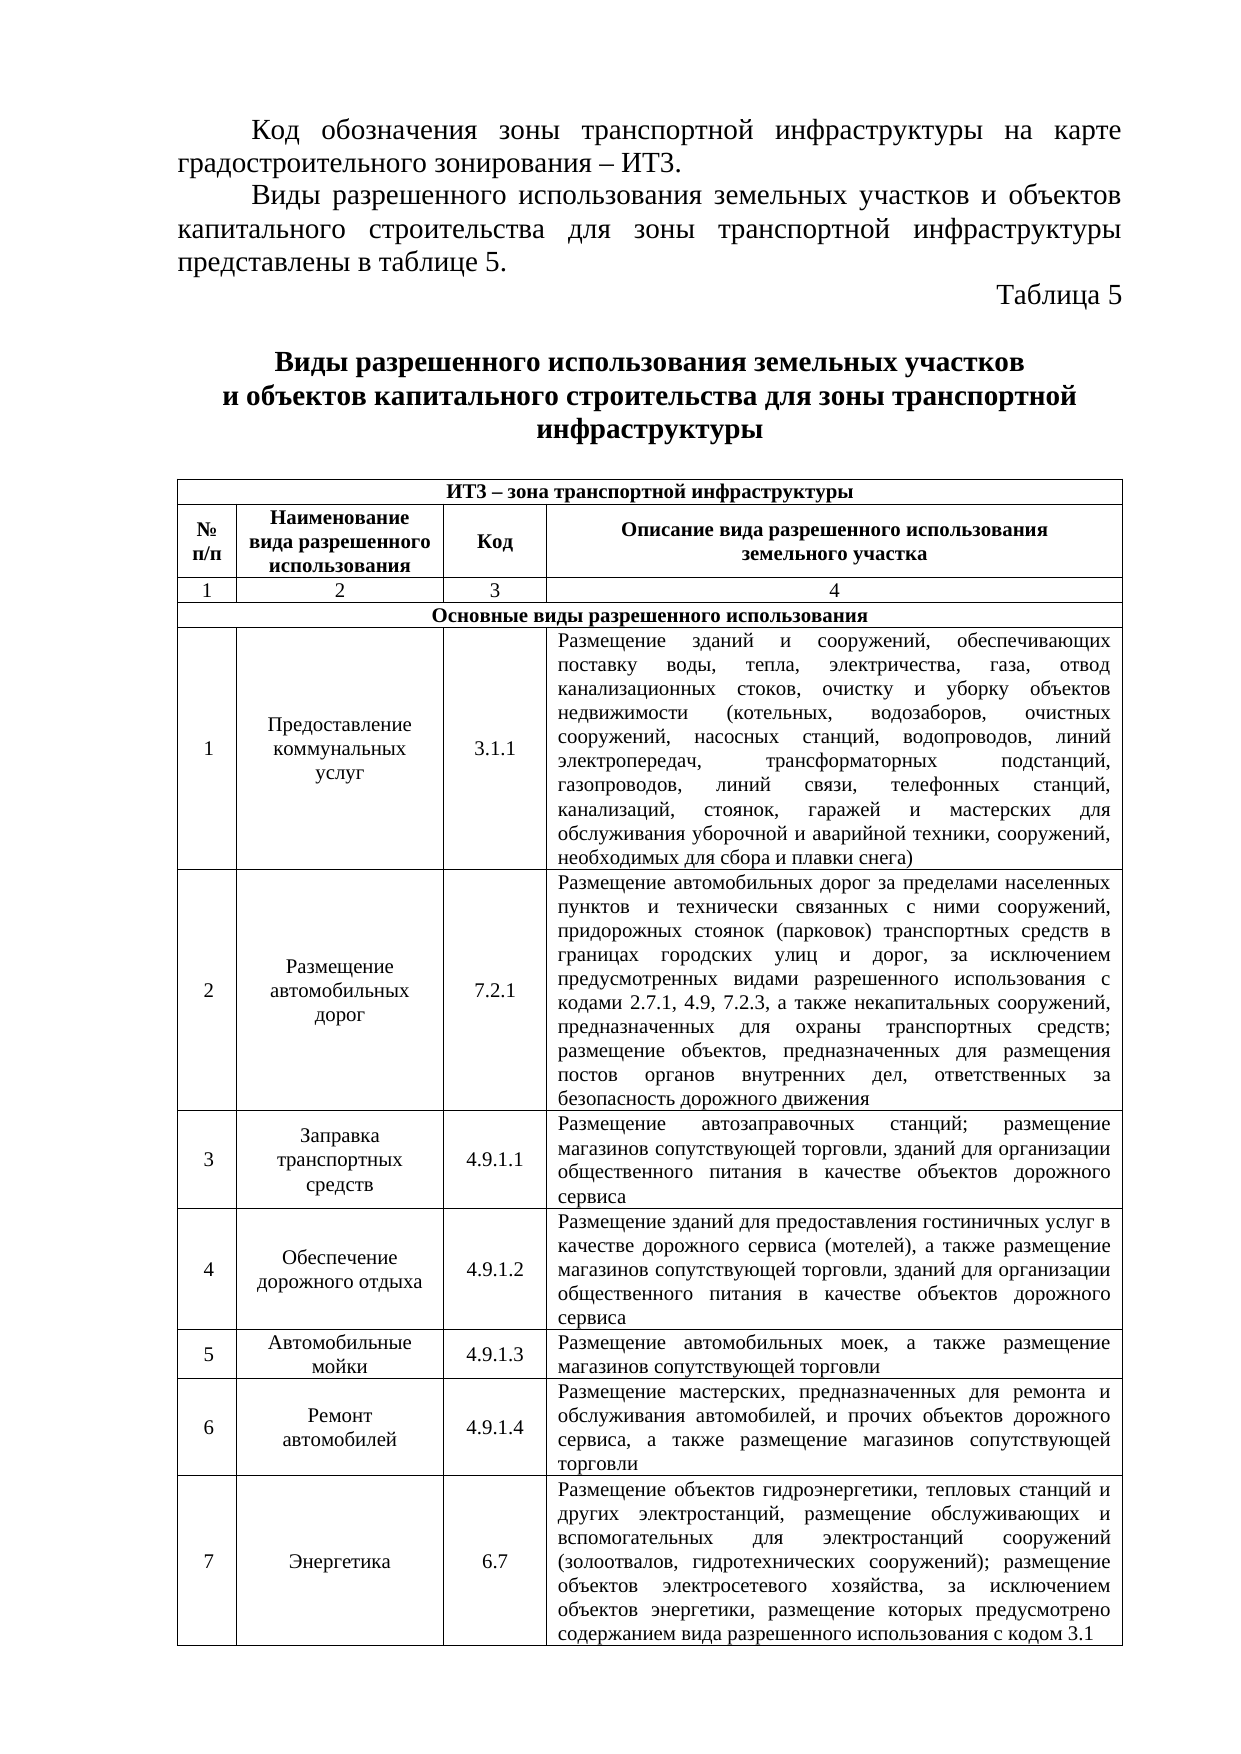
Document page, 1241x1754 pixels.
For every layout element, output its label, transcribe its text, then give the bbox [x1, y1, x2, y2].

table_cell 2 [237, 578, 443, 602]
table_cell Размещение объектов гидроэнергетики, тепловых станций и других электростанций, размещение обслуживающих и вспомогательных для электростанций сооружений (золоотвалов, гидротехнических сооружений); размещение объектов электросетевого хозяйства, за исключением объектов энергетики, размещение которых предусмотрено содержанием вида разрешенного использования с кодом 3.1 [547, 1476, 1122, 1645]
table_cell [178, 1379, 236, 1475]
table_cell 6.7 [444, 1476, 546, 1645]
table_cell 4 [547, 578, 1122, 602]
table_cell Энергетика [237, 1476, 443, 1645]
text Таблица 5 [177, 277, 1122, 311]
table_cell 4.9.1.4 [444, 1379, 546, 1475]
table_cell [178, 870, 236, 1110]
table_cell Ремонт автомобилей [237, 1379, 443, 1475]
table_cell Размещение автомобильных моек, а также размещение магазинов сопутствующей торговли [547, 1330, 1122, 1378]
table_cell Код [444, 505, 546, 577]
table_cell 1 [178, 578, 236, 602]
table_cell [178, 628, 236, 869]
text Виды разрешенного использования земельных участков [177, 344, 1122, 378]
table_cell Размещение зданий для предоставления гостиничных услуг в качестве дорожного сервиса (мотелей), а также размещение магазинов сопутствующей торговли, зданий для организации общественного питания в качестве объектов дорожного сервиса [547, 1209, 1122, 1329]
table_cell Автомобильные мойки [237, 1330, 443, 1378]
table_cell Обеспечение дорожного отдыха [237, 1209, 443, 1329]
table_cell 3.1.1 [444, 628, 546, 869]
table_cell № п/п [178, 505, 236, 577]
table_cell Описание вида разрешенного использования земельного участка [547, 505, 1122, 577]
text Виды разрешенного использования земельных участков и объектов капитального строительства для зоны транспортной инфраструктуры представлены в таблице 5. [177, 178, 1122, 277]
text и объектов капитального строительства для зоны транспортной инфраструктуры [177, 378, 1122, 445]
table_header ИТ3 – зона транспортной инфраструктуры [178, 480, 1122, 503]
table_cell 7.2.1 [444, 870, 546, 1110]
table_cell 4.9.1.3 [444, 1330, 546, 1378]
table_cell [178, 1476, 236, 1645]
table_cell Наименование вида разрешенного использования [237, 505, 443, 577]
table_cell Основные виды разрешенного использования [178, 603, 1122, 627]
table_cell Размещение автомобильных дорог [237, 870, 443, 1110]
table_cell 3 [444, 578, 546, 602]
table_cell Размещение мастерских, предназначенных для ремонта и обслуживания автомобилей, и прочих объектов дорожного сервиса, а также размещение магазинов сопутствующей торговли [547, 1379, 1122, 1475]
table_cell [178, 1111, 236, 1208]
table_cell Размещение автомобильных дорог за пределами населенных пунктов и технически связанных с ними сооружений, придорожных стоянок (парковок) транспортных средств в границах городских улиц и дорог, за исключением предусмотренных видами разрешенного использования с кодами 2.7.1, 4.9, 7.2.3, а также некапитальных сооружений, предназначенных для охраны транспортных средств; размещение объектов, предназначенных для размещения постов органов внутренних дел, ответственных за безопасность дорожного движения [547, 870, 1122, 1110]
table_cell Размещение автозаправочных станций; размещение магазинов сопутствующей торговли, зданий для организации общественного питания в качестве объектов дорожного сервиса [547, 1111, 1122, 1208]
table_cell 4.9.1.2 [444, 1209, 546, 1329]
text Код обозначения зоны транспортной инфраструктуры на карте градостроительного зонирования – ИТ3. [177, 113, 1122, 178]
table_cell Предоставление коммунальных услуг [237, 628, 443, 869]
table_cell [178, 1209, 236, 1329]
table_cell 4.9.1.1 [444, 1111, 546, 1208]
table_cell Размещение зданий и сооружений, обеспечивающих поставку воды, тепла, электричества, газа, отвод канализационных стоков, очистку и уборку объектов недвижимости (котельных, водозаборов, очистных сооружений, насосных станций, водопроводов, линий электропередач, трансформаторных подстанций, газопроводов, линий связи, телефонных станций, канализаций, стоянок, гаражей и мастерских для обслуживания уборочной и аварийной техники, сооружений, необходимых для сбора и плавки снега) [547, 628, 1122, 869]
table_cell [178, 1330, 236, 1378]
table_cell Заправка транспортных средств [237, 1111, 443, 1208]
